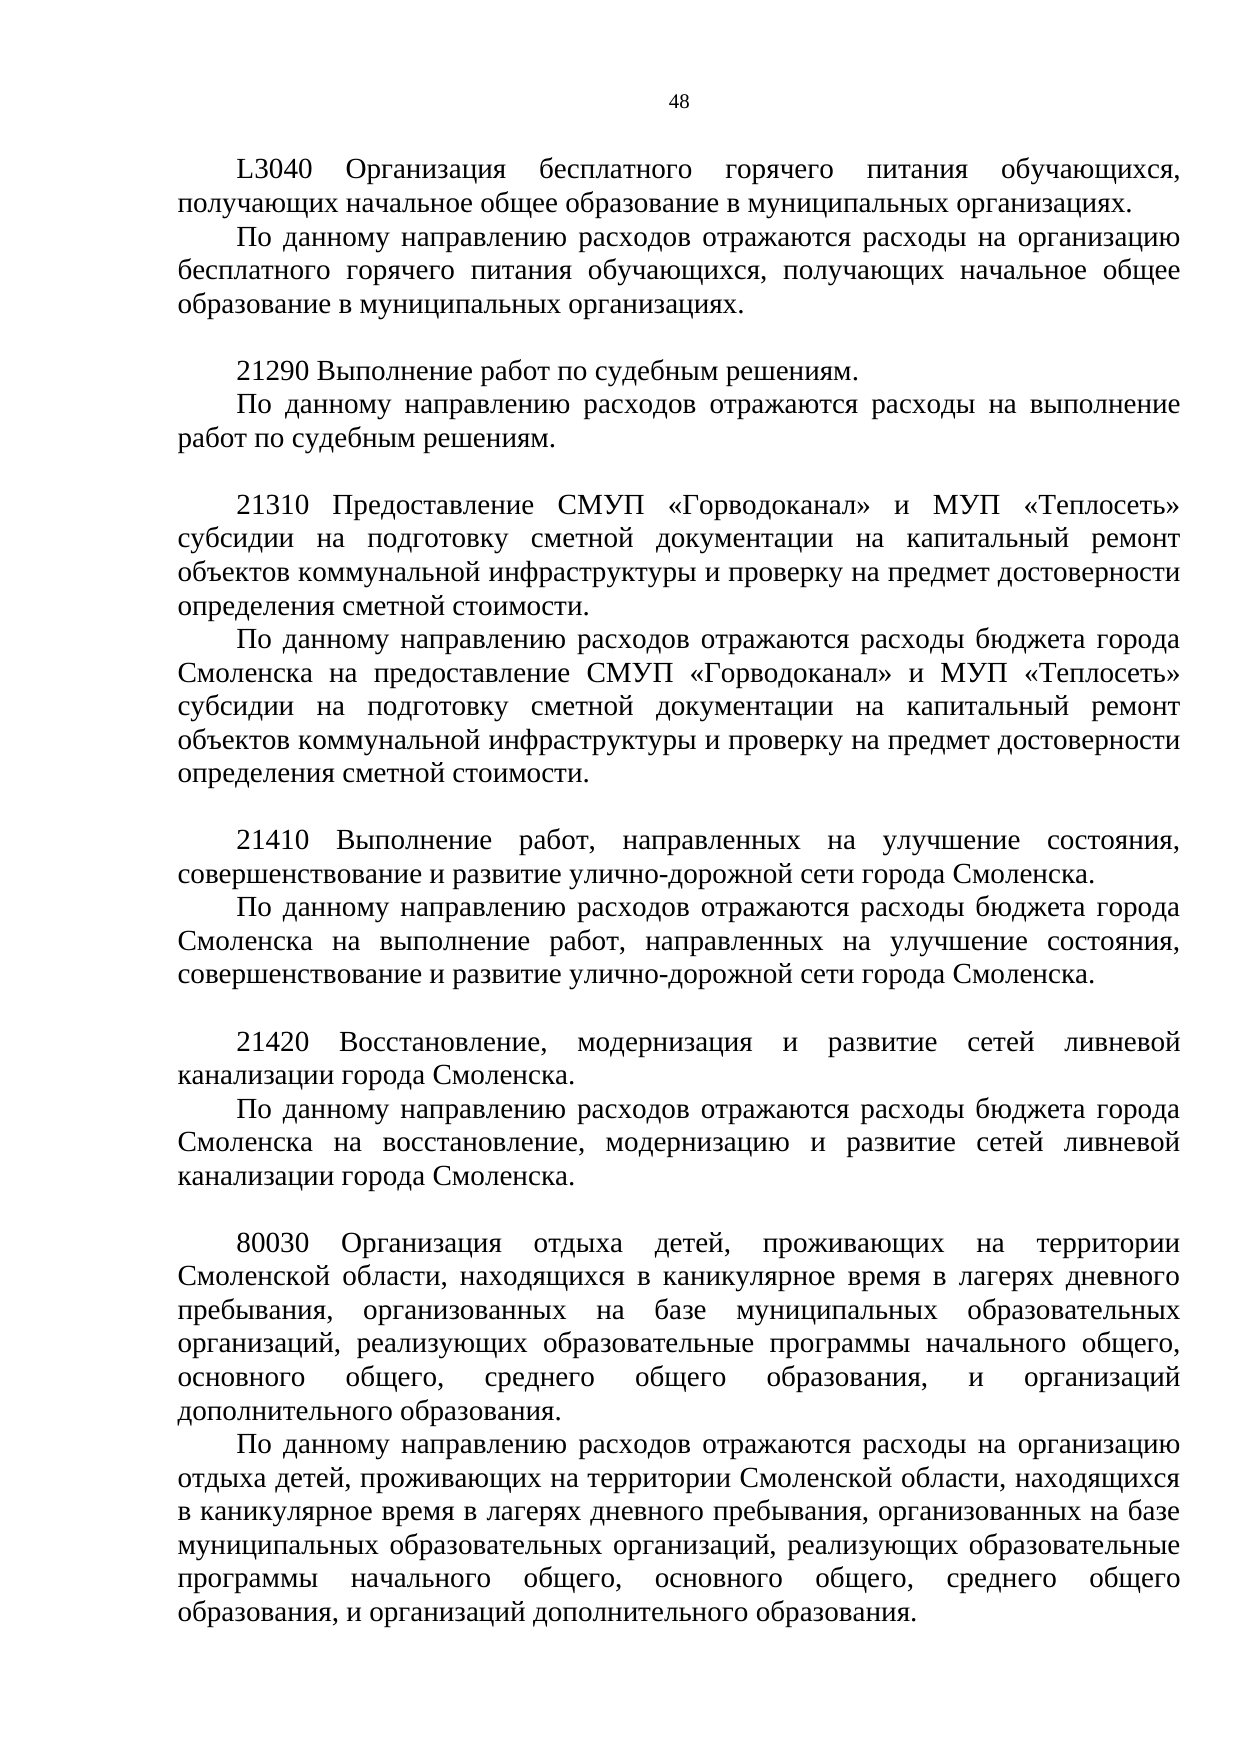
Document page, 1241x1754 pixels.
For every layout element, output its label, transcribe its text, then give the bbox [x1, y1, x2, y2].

text По данному направлению расходов отражаются расходы на выполнение работ по судебным решениям. [177, 386, 1181, 453]
text 21310 Предоставление СМУП «Горводоканал» и МУП «Теплосеть» субсидии на подготовку сметной документации на капитальный ремонт объектов коммунальной инфраструктуры и проверку на предмет достоверности определения сметной стоимости. [177, 487, 1181, 621]
text 21420 Восстановление, модернизация и развитие сетей ливневой канализации города Смоленска. [177, 1024, 1181, 1091]
text 80030 Организация отдыха детей, проживающих на территории Смоленской области, находящихся в каникулярное время в лагерях дневного пребывания, организованных на базе муниципальных образовательных организаций, реализующих образовательные программы начального общего, основного общего, среднего общего образования, и организаций дополнительного образования. [177, 1225, 1181, 1426]
text 21410 Выполнение работ, направленных на улучшение состояния, совершенствование и развитие улично-дорожной сети города Смоленска. [177, 822, 1181, 889]
text 21290 Выполнение работ по судебным решениям. [177, 353, 1181, 386]
text По данному направлению расходов отражаются расходы бюджета города Смоленска на предоставление СМУП «Горводоканал» и МУП «Теплосеть» субсидии на подготовку сметной документации на капитальный ремонт объектов коммунальной инфраструктуры и проверку на предмет достоверности определения сметной стоимости. [177, 621, 1181, 789]
text По данному направлению расходов отражаются расходы бюджета города Смоленска на выполнение работ, направленных на улучшение состояния, совершенствование и развитие улично-дорожной сети города Смоленска. [177, 889, 1181, 990]
text По данному направлению расходов отражаются расходы на организацию бесплатного горячего питания обучающихся, получающих начальное общее образование в муниципальных организациях. [177, 219, 1181, 319]
text По данному направлению расходов отражаются расходы бюджета города Смоленска на восстановление, модернизацию и развитие сетей ливневой канализации города Смоленска. [177, 1091, 1181, 1191]
text L3040 Организация бесплатного горячего питания обучающихся, получающих начальное общее образование в муниципальных организациях. [177, 152, 1181, 219]
text По данному направлению расходов отражаются расходы на организацию отдыха детей, проживающих на территории Смоленской области, находящихся в каникулярное время в лагерях дневного пребывания, организованных на базе муниципальных образовательных организаций, реализующих образовательные программы начального общего, основного общего, среднего общего образования, и организаций дополнительного образования. [177, 1426, 1181, 1627]
